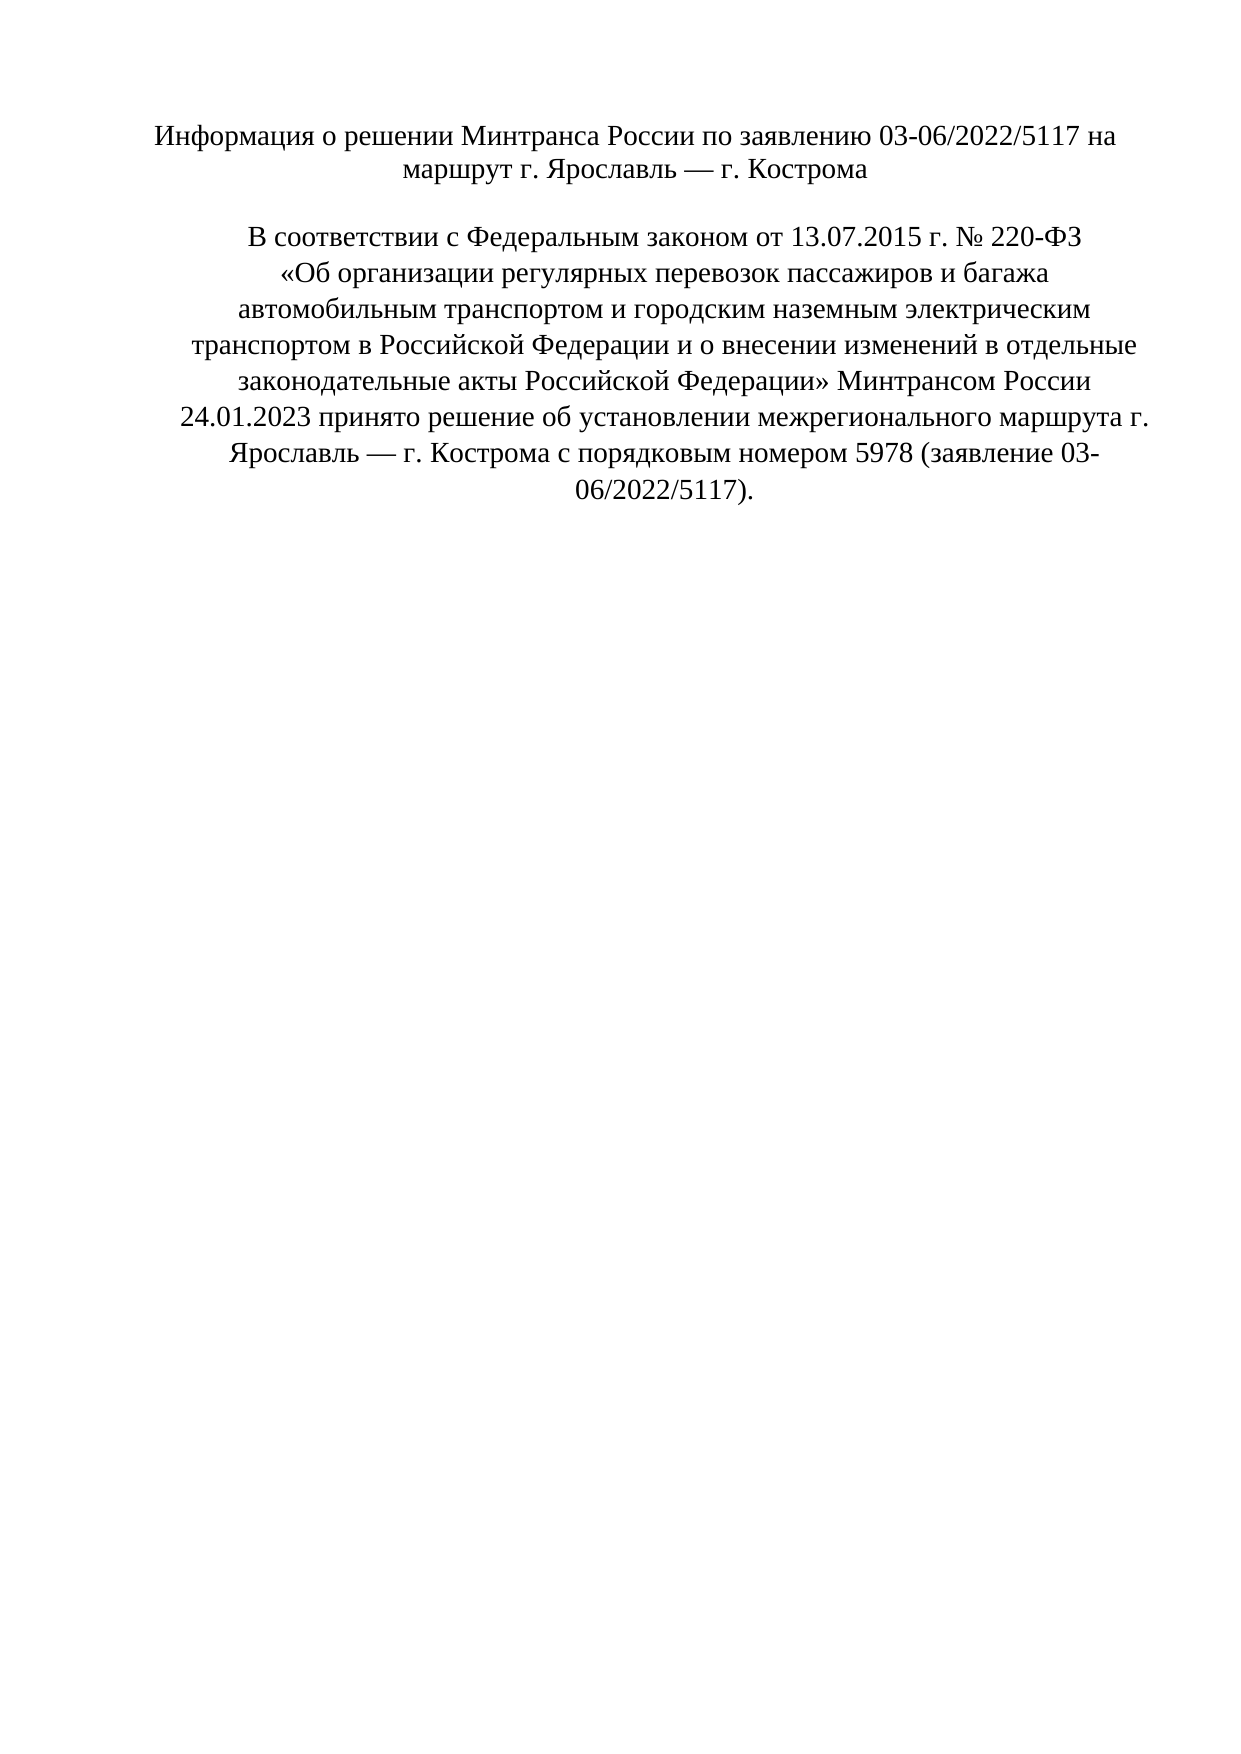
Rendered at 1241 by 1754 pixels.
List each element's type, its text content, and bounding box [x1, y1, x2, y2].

text В соответствии с Федеральным законом от 13.07.2015 г. № 220-ФЗ «Об организации регулярных перевозок пассажиров и багажа автомобильным транспортом и городским наземным электрическим транспортом в Российской Федерации и о внесении изменений в отдельные законодательные акты Российской Федерации» Минтрансом России 24.01.2023 принято решение об установлении межрегионального маршрута г. Ярославль — г. Кострома с порядковым номером 5978 (заявление 03-06/2022/5117). [177, 219, 1152, 505]
text Информация о решении Минтранса России по заявлению 03-06/2022/5117 на маршрут г. Ярославль — г. Кострома [118, 118, 1152, 185]
